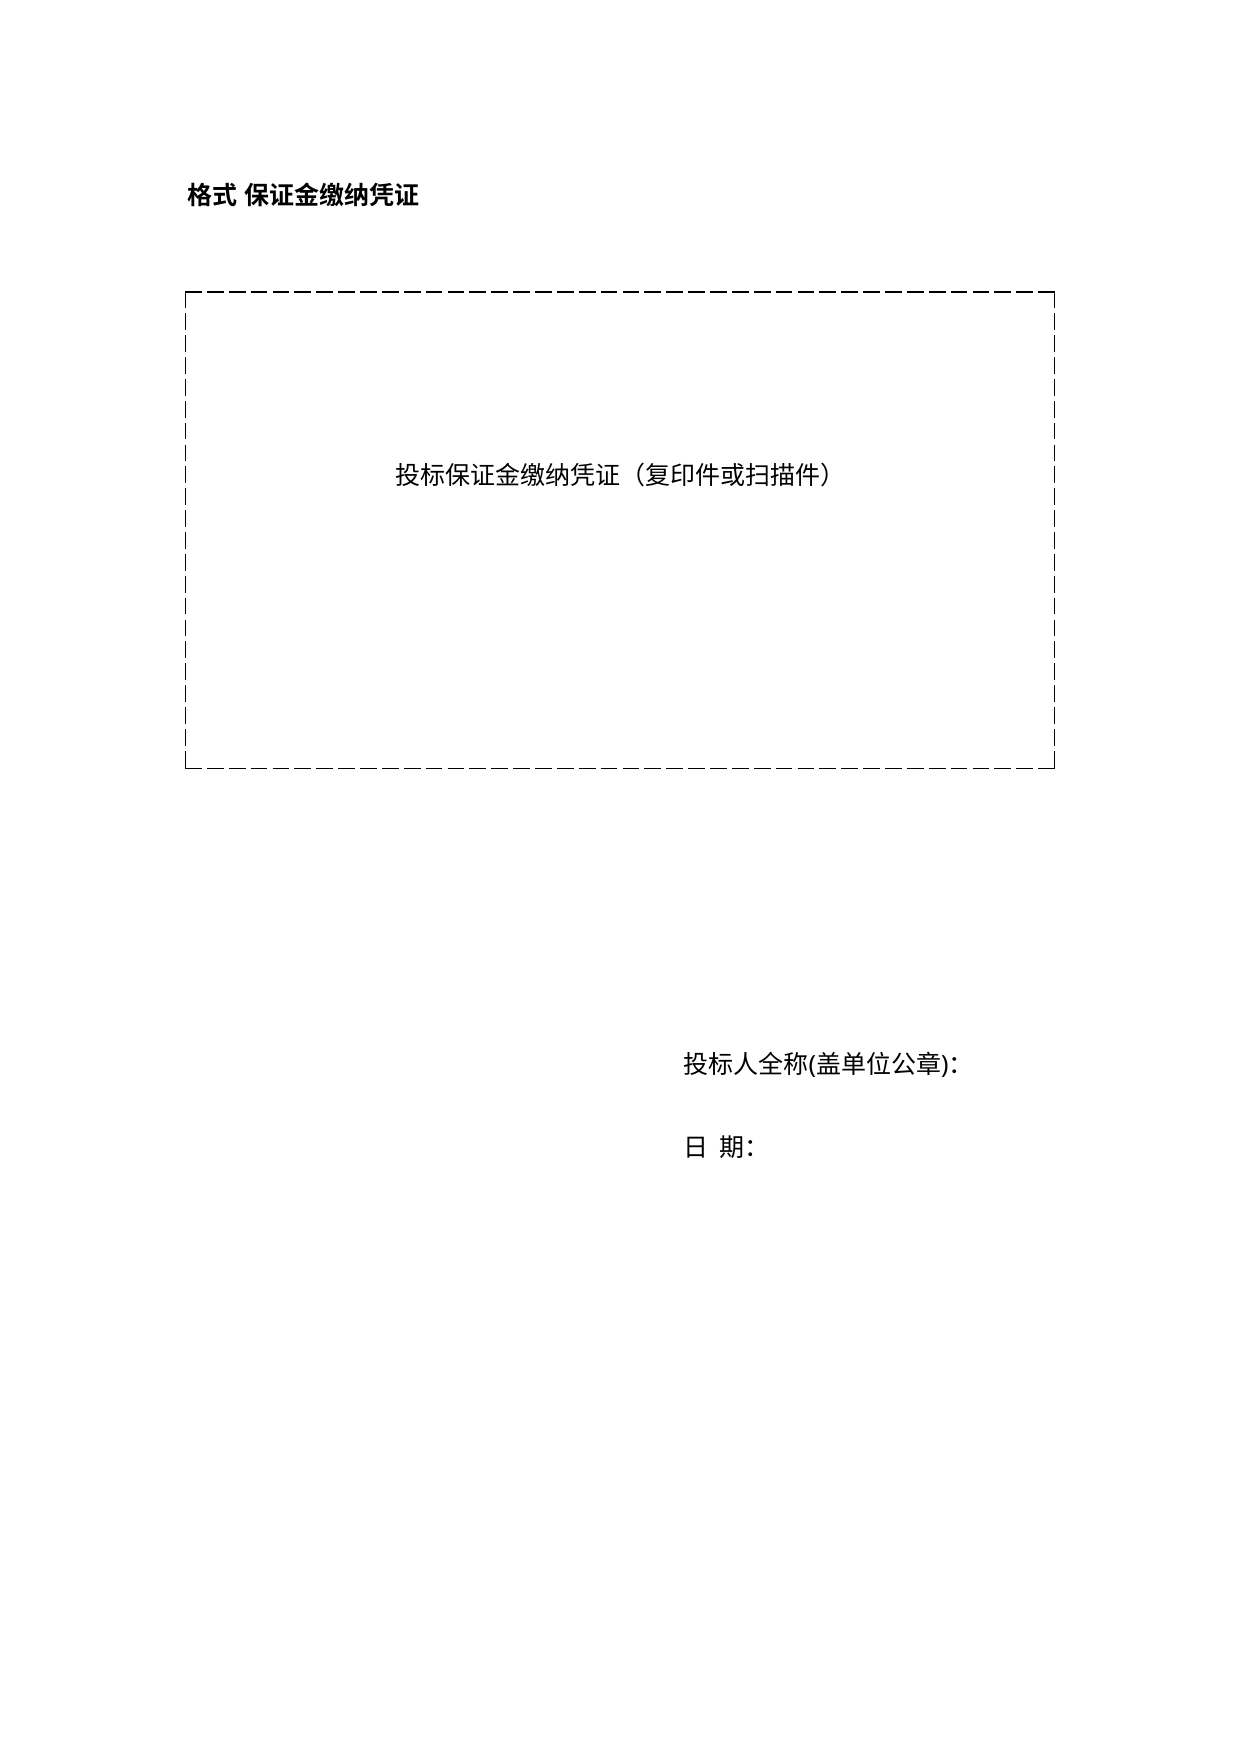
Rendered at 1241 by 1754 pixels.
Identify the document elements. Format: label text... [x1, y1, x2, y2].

text 日 期： [187, 1113, 1053, 1178]
table_header 投标保证金缴纳凭证（复印件或扫描件） [186, 291, 1055, 768]
text 投标人全称(盖单位公章)： [187, 1030, 1053, 1095]
text 格式 保证金缴纳凭证 [187, 162, 1053, 227]
